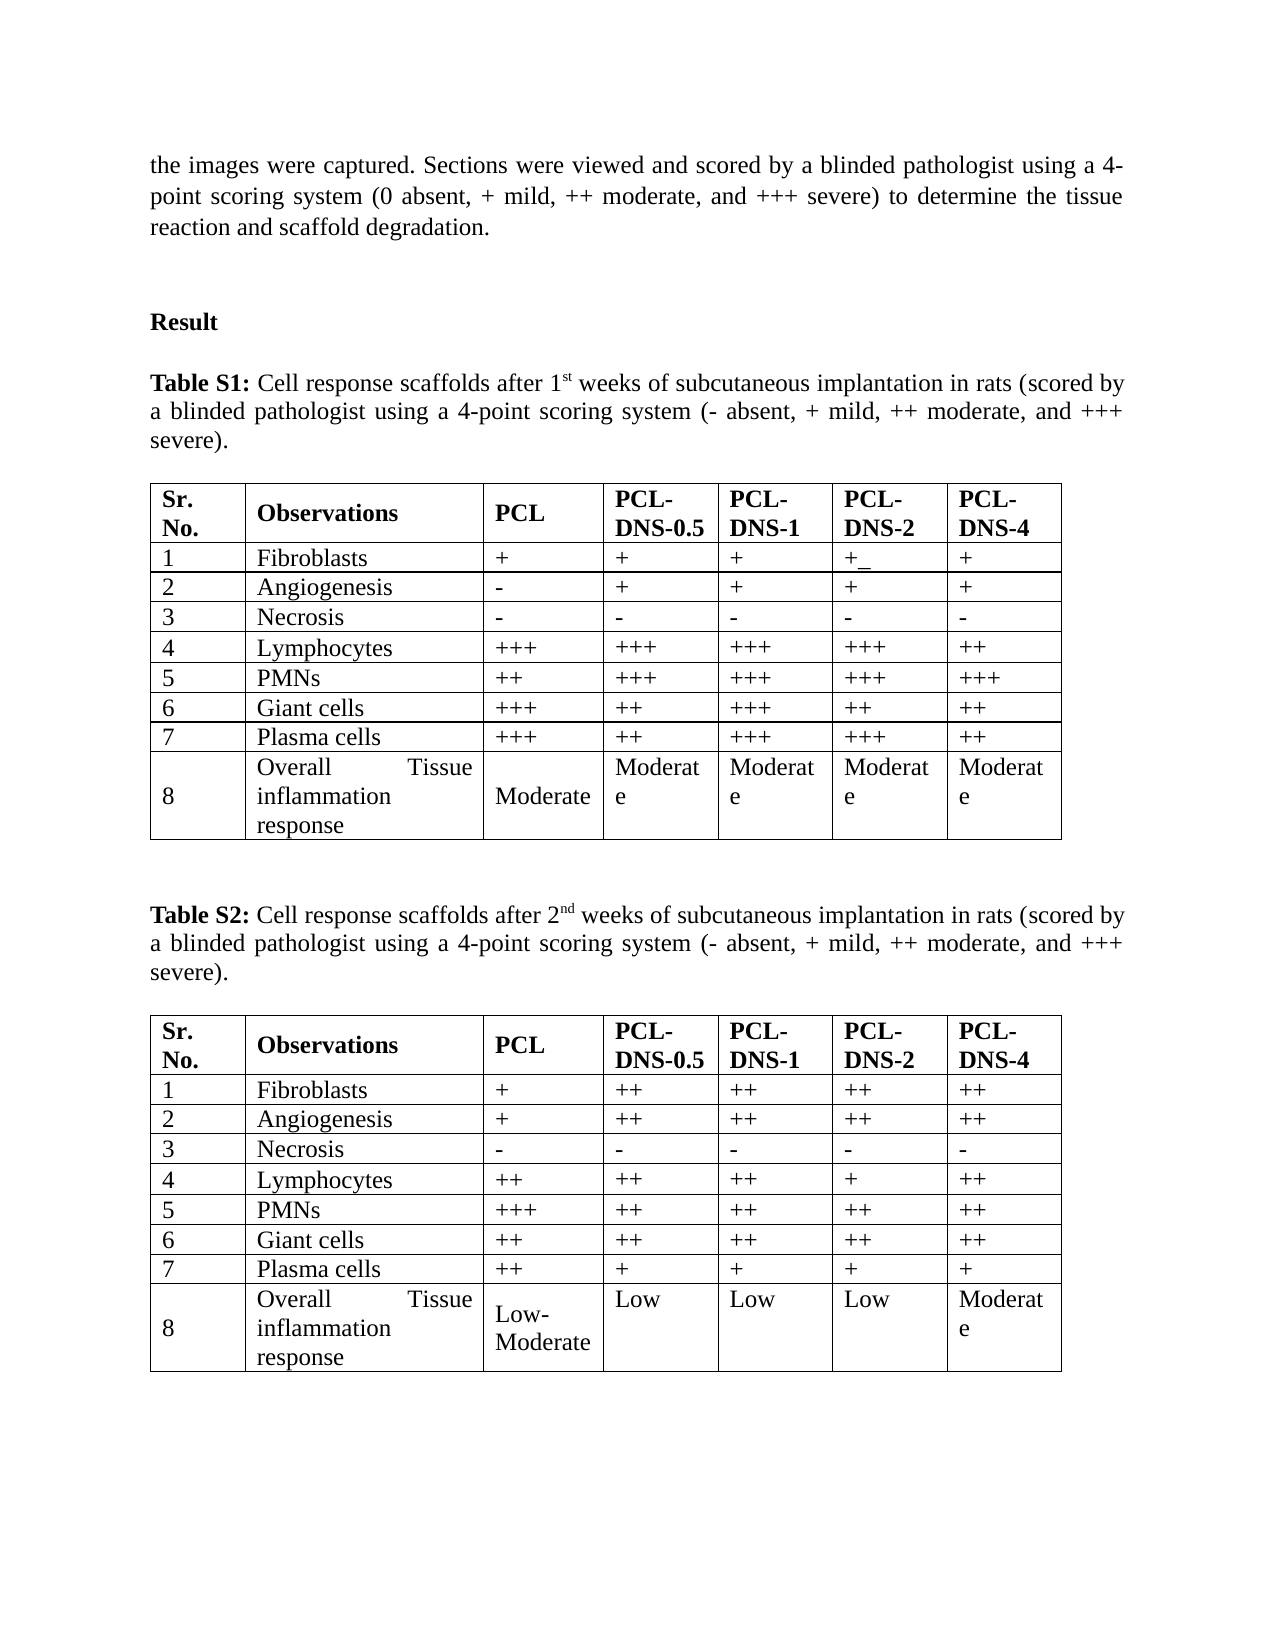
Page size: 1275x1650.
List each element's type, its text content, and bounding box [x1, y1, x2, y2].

table_cell 3 [151, 1134, 245, 1163]
table_cell ++ [604, 1164, 718, 1194]
table_cell ++ [948, 723, 1061, 751]
table_cell Giant cells [246, 1225, 483, 1253]
table_cell + [484, 543, 603, 571]
text Result [150, 307, 1125, 336]
table_cell Fibroblasts [246, 1075, 483, 1103]
table_cell + [833, 1255, 947, 1283]
text Table S1: Cell response scaffolds after 1st weeks of subcutaneous implantation in rats (scored by a blinded pathologist using a 4-point scoring system (- absent, + mild, ++ moderate, and +++ severe). [150, 368, 1125, 454]
table_cell - [948, 602, 1061, 631]
table_cell Lymphocytes [246, 632, 483, 662]
table_cell Low [604, 1284, 718, 1371]
table_header Observations [246, 484, 483, 542]
table_cell Lymphocytes [246, 1164, 483, 1194]
table_cell + [484, 1105, 603, 1133]
table_cell 1 [151, 1075, 245, 1103]
table_cell +++ [604, 663, 718, 692]
table_cell 3 [151, 602, 245, 631]
table_cell + [948, 573, 1061, 601]
table_cell ++ [719, 1105, 832, 1133]
table_cell +++ [484, 693, 603, 721]
table_cell Fibroblasts [246, 543, 483, 571]
table_cell Moderate [719, 752, 832, 838]
text Table S2: Cell response scaffolds after 2nd weeks of subcutaneous implantation in rats (scored by a blinded pathologist using a 4-point scoring system (- absent, + mild, ++ moderate, and +++ severe). [150, 900, 1125, 986]
table_header PCL-DNS-4 [948, 1016, 1061, 1074]
table_cell Low [833, 1284, 947, 1371]
table_cell +++ [604, 632, 718, 662]
table_header PCL-DNS-1 [719, 1016, 832, 1074]
table_cell +++ [833, 663, 947, 692]
table_cell ++ [719, 1075, 832, 1103]
table_cell +++ [833, 723, 947, 751]
table_cell - [484, 602, 603, 631]
table_cell 4 [151, 632, 245, 662]
table_cell ++ [604, 693, 718, 721]
table_cell 6 [151, 693, 245, 721]
table_header Sr. No. [151, 484, 245, 542]
table_cell ++ [484, 1164, 603, 1194]
table_header PCL-DNS-2 [833, 484, 947, 542]
table_cell Overall Tissue inflammation response [246, 1284, 483, 1371]
table_cell ++ [484, 1255, 603, 1283]
table_cell +++ [833, 632, 947, 662]
table_cell ++ [604, 1225, 718, 1253]
table_cell ++ [604, 723, 718, 751]
table_cell ++ [484, 663, 603, 692]
table_cell - [719, 602, 832, 631]
table_cell - [833, 1134, 947, 1163]
table_cell - [948, 1134, 1061, 1163]
table_cell 5 [151, 1195, 245, 1224]
table_cell 1 [151, 543, 245, 571]
table_cell ++ [833, 1075, 947, 1103]
table_cell ++ [604, 1195, 718, 1224]
table_cell + [948, 1255, 1061, 1283]
table_cell +++ [484, 632, 603, 662]
table_cell - [833, 602, 947, 631]
table_cell + [719, 543, 832, 571]
table_cell 8 [151, 752, 245, 838]
table_cell + [604, 543, 718, 571]
table_cell Giant cells [246, 693, 483, 721]
table_cell + [484, 1075, 603, 1103]
table_header PCL-DNS-2 [833, 1016, 947, 1074]
table_cell ++ [833, 1225, 947, 1253]
table_cell 5 [151, 663, 245, 692]
table_cell Moderate [484, 752, 603, 838]
table_header Sr. No. [151, 1016, 245, 1074]
table_cell 6 [151, 1225, 245, 1253]
table_cell +_ [833, 543, 947, 571]
table_cell +++ [719, 723, 832, 751]
table_cell Overall Tissue inflammation response [246, 752, 483, 838]
table_cell Moderate [833, 752, 947, 838]
table_cell ++ [833, 693, 947, 721]
table_cell 7 [151, 723, 245, 751]
table_cell - [604, 1134, 718, 1163]
table_cell ++ [948, 1164, 1061, 1194]
table_cell + [833, 573, 947, 601]
table_header Observations [246, 1016, 483, 1074]
table_cell ++ [833, 1195, 947, 1224]
table_cell 7 [151, 1255, 245, 1283]
table_cell Moderate [948, 752, 1061, 838]
table_cell Moderate [604, 752, 718, 838]
table_cell - [484, 573, 603, 601]
table_cell ++ [833, 1105, 947, 1133]
table_cell + [604, 573, 718, 601]
table_cell +++ [719, 632, 832, 662]
table_cell Plasma cells [246, 723, 483, 751]
table_cell + [948, 543, 1061, 571]
table_cell 2 [151, 1105, 245, 1133]
table_cell + [719, 1255, 832, 1283]
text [150, 150, 1125, 241]
table_cell ++ [948, 693, 1061, 721]
table_cell + [719, 573, 832, 601]
table_cell +++ [484, 1195, 603, 1224]
table_cell 8 [151, 1284, 245, 1371]
table_cell + [604, 1255, 718, 1283]
table_cell - [484, 1134, 603, 1163]
table_cell +++ [948, 663, 1061, 692]
table_cell +++ [484, 723, 603, 751]
table_header PCL-DNS-0.5 [604, 1016, 718, 1074]
table_cell ++ [604, 1105, 718, 1133]
table_cell Plasma cells [246, 1255, 483, 1283]
table_cell Angiogenesis [246, 1105, 483, 1133]
table_header PCL-DNS-1 [719, 484, 832, 542]
table_cell +++ [719, 693, 832, 721]
table_cell Low-Moderate [484, 1284, 603, 1371]
table_cell ++ [719, 1195, 832, 1224]
table_cell ++ [948, 1075, 1061, 1103]
table_cell Necrosis [246, 1134, 483, 1163]
table_cell Moderate [948, 1284, 1061, 1371]
table_cell 4 [151, 1164, 245, 1194]
table_cell - [604, 602, 718, 631]
table_cell Angiogenesis [246, 573, 483, 601]
table_cell PMNs [246, 1195, 483, 1224]
table_header PCL-DNS-4 [948, 484, 1061, 542]
table_cell ++ [604, 1075, 718, 1103]
table_cell ++ [948, 1225, 1061, 1253]
table_cell 2 [151, 573, 245, 601]
table_cell ++ [948, 1105, 1061, 1133]
table_cell +++ [719, 663, 832, 692]
table_cell + [833, 1164, 947, 1194]
table_cell Low [719, 1284, 832, 1371]
table_cell Necrosis [246, 602, 483, 631]
table_header PCL-DNS-0.5 [604, 484, 718, 542]
table_header PCL [484, 484, 603, 542]
table_cell - [719, 1134, 832, 1163]
table_cell ++ [484, 1225, 603, 1253]
table_cell ++ [948, 1195, 1061, 1224]
table_header PCL [484, 1016, 603, 1074]
table_cell ++ [948, 632, 1061, 662]
table_cell ++ [719, 1164, 832, 1194]
table_cell PMNs [246, 663, 483, 692]
table_cell ++ [719, 1225, 832, 1253]
